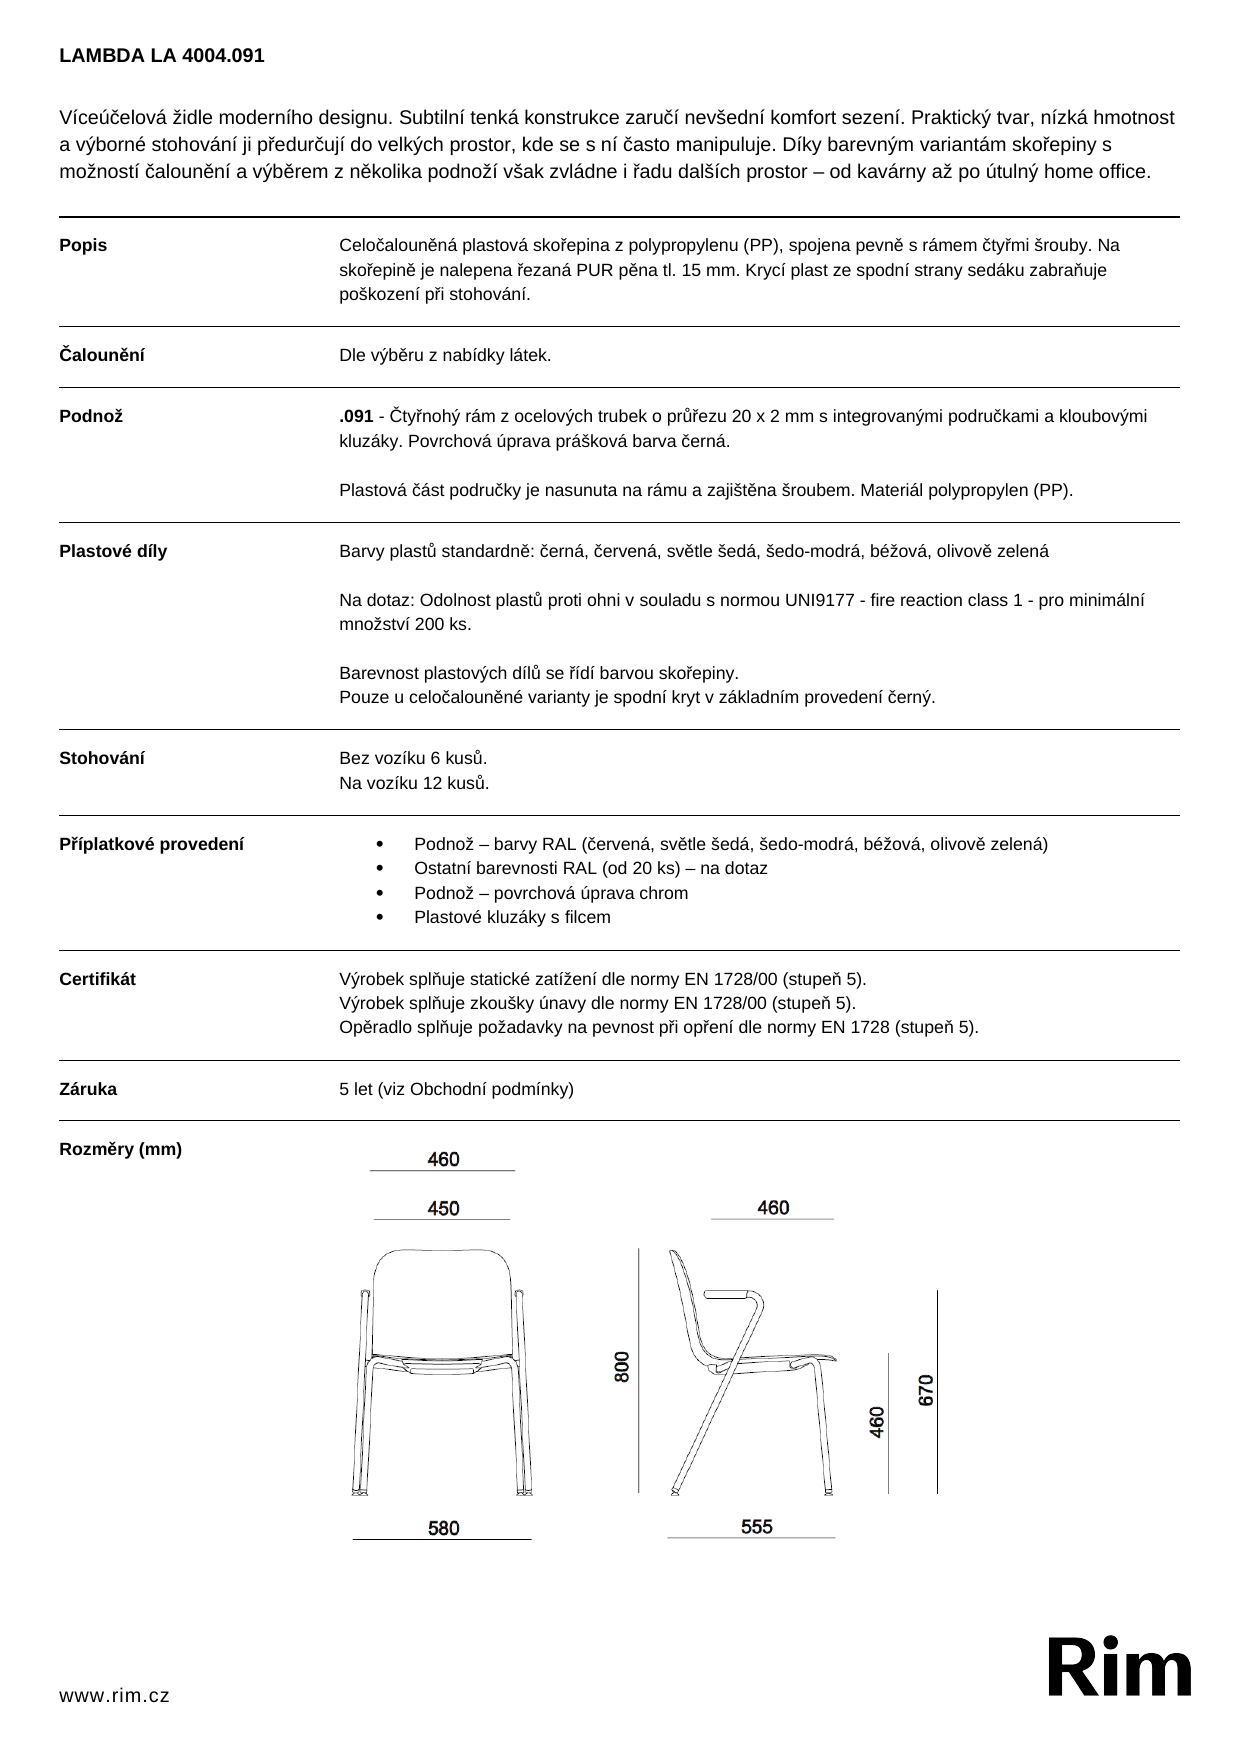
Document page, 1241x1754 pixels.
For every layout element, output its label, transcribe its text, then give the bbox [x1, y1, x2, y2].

table_cell Záruka [59, 1061, 339, 1120]
table_cell 5 let (viz Obchodní podmínky) [339, 1061, 1179, 1120]
table_cell [339, 1121, 1179, 1576]
table_cell Podnož [59, 388, 339, 522]
table_cell Podnož – barvy RAL (červená, světle šedá, šedo-modrá, béžová, olivově zelená) Ostatní barevnosti RAL (od 20 ks) – na dotaz Podnož – povrchová úprava chrom Plastové kluzáky s filcem [339, 816, 1179, 949]
table_cell Barvy plastů standardně: černá, červená, světle šedá, šedo-modrá, béžová, olivově zelená Na dotaz: Odolnost plastů proti ohni v souladu s normou UNI9177 - fire reaction class 1 - pro minimální množství 200 ks. Barevnost plastových dílů se řídí barvou skořepiny. Pouze u celočalouněné varianty je spodní kryt v základním provedení černý. [339, 523, 1179, 729]
text LAMBDA LA 4004.091 [59, 44, 1181, 67]
table_header Popis [59, 218, 339, 326]
table_cell Certifikát [59, 951, 339, 1059]
table_cell Rozměry (mm) [59, 1121, 339, 1576]
table_cell Dle výběru z nabídky látek. [339, 327, 1179, 387]
table_cell Výrobek splňuje statické zatížení dle normy EN 1728/00 (stupeň 5). Výrobek splňuje zkoušky únavy dle normy EN 1728/00 (stupeň 5). Opěradlo splňuje požadavky na pevnost při opření dle normy EN 1728 (stupeň 5). [339, 951, 1179, 1059]
table_cell Bez vozíku 6 kusů. Na vozíku 12 kusů. [339, 730, 1179, 815]
table_cell Příplatkové provedení [59, 816, 339, 949]
table_cell Stohování [59, 730, 339, 815]
table_cell Plastové díly [59, 523, 339, 729]
picture [339, 1139, 950, 1554]
table_header Celočalouněná plastová skořepina z polypropylenu (PP), spojena pevně s rámem čtyřmi šrouby. Na skořepině je nalepena řezaná PUR pěna tl. 15 mm. Krycí plast ze spodní strany sedáku zabraňuje poškození při stohování. [339, 218, 1179, 326]
table_cell Čalounění [59, 327, 339, 387]
table_cell .091 - Čtyřnohý rám z ocelových trubek o průřezu 20 x 2 mm s integrovanými područkami a kloubovými kluzáky. Povrchová úprava prášková barva černá. Plastová část područky je nasunuta na rámu a zajištěna šroubem. Materiál polypropylen (PP). [339, 388, 1179, 522]
text Víceúčelová židle moderního designu. Subtilní tenká konstrukce zaručí nevšední komfort sezení. Praktický tvar, nízká hmotnost a výborné stohování ji předurčují do velkých prostor, kde se s ní často manipuluje. Díky barevným variantám skořepiny s možností čalounění a výběrem z několika podnoží však zvládne i řadu dalších prostor – od kavárny až po útulný home office. [59, 106, 1181, 183]
picture [990, 1579, 1241, 1754]
